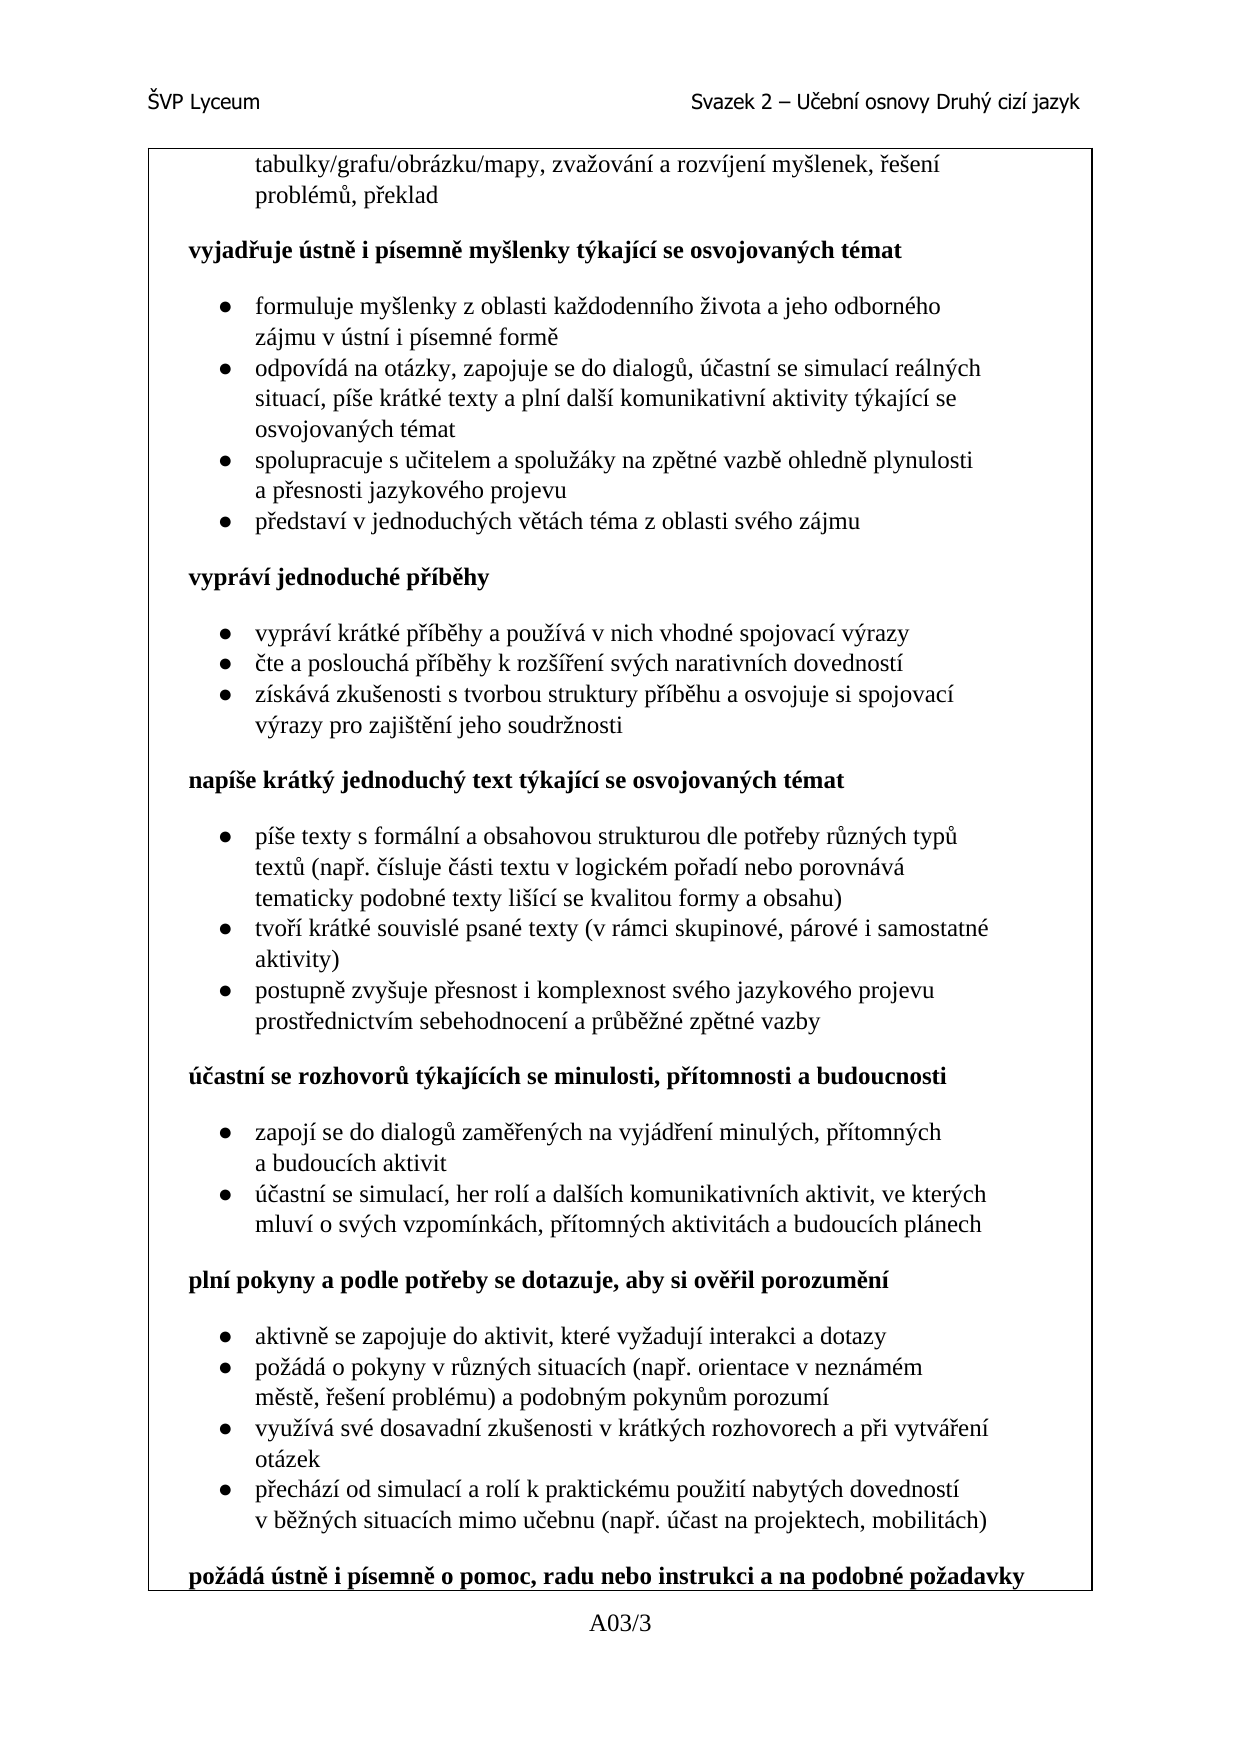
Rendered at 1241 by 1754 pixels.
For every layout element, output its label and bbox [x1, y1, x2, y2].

table_cell [149, 149, 1091, 1590]
